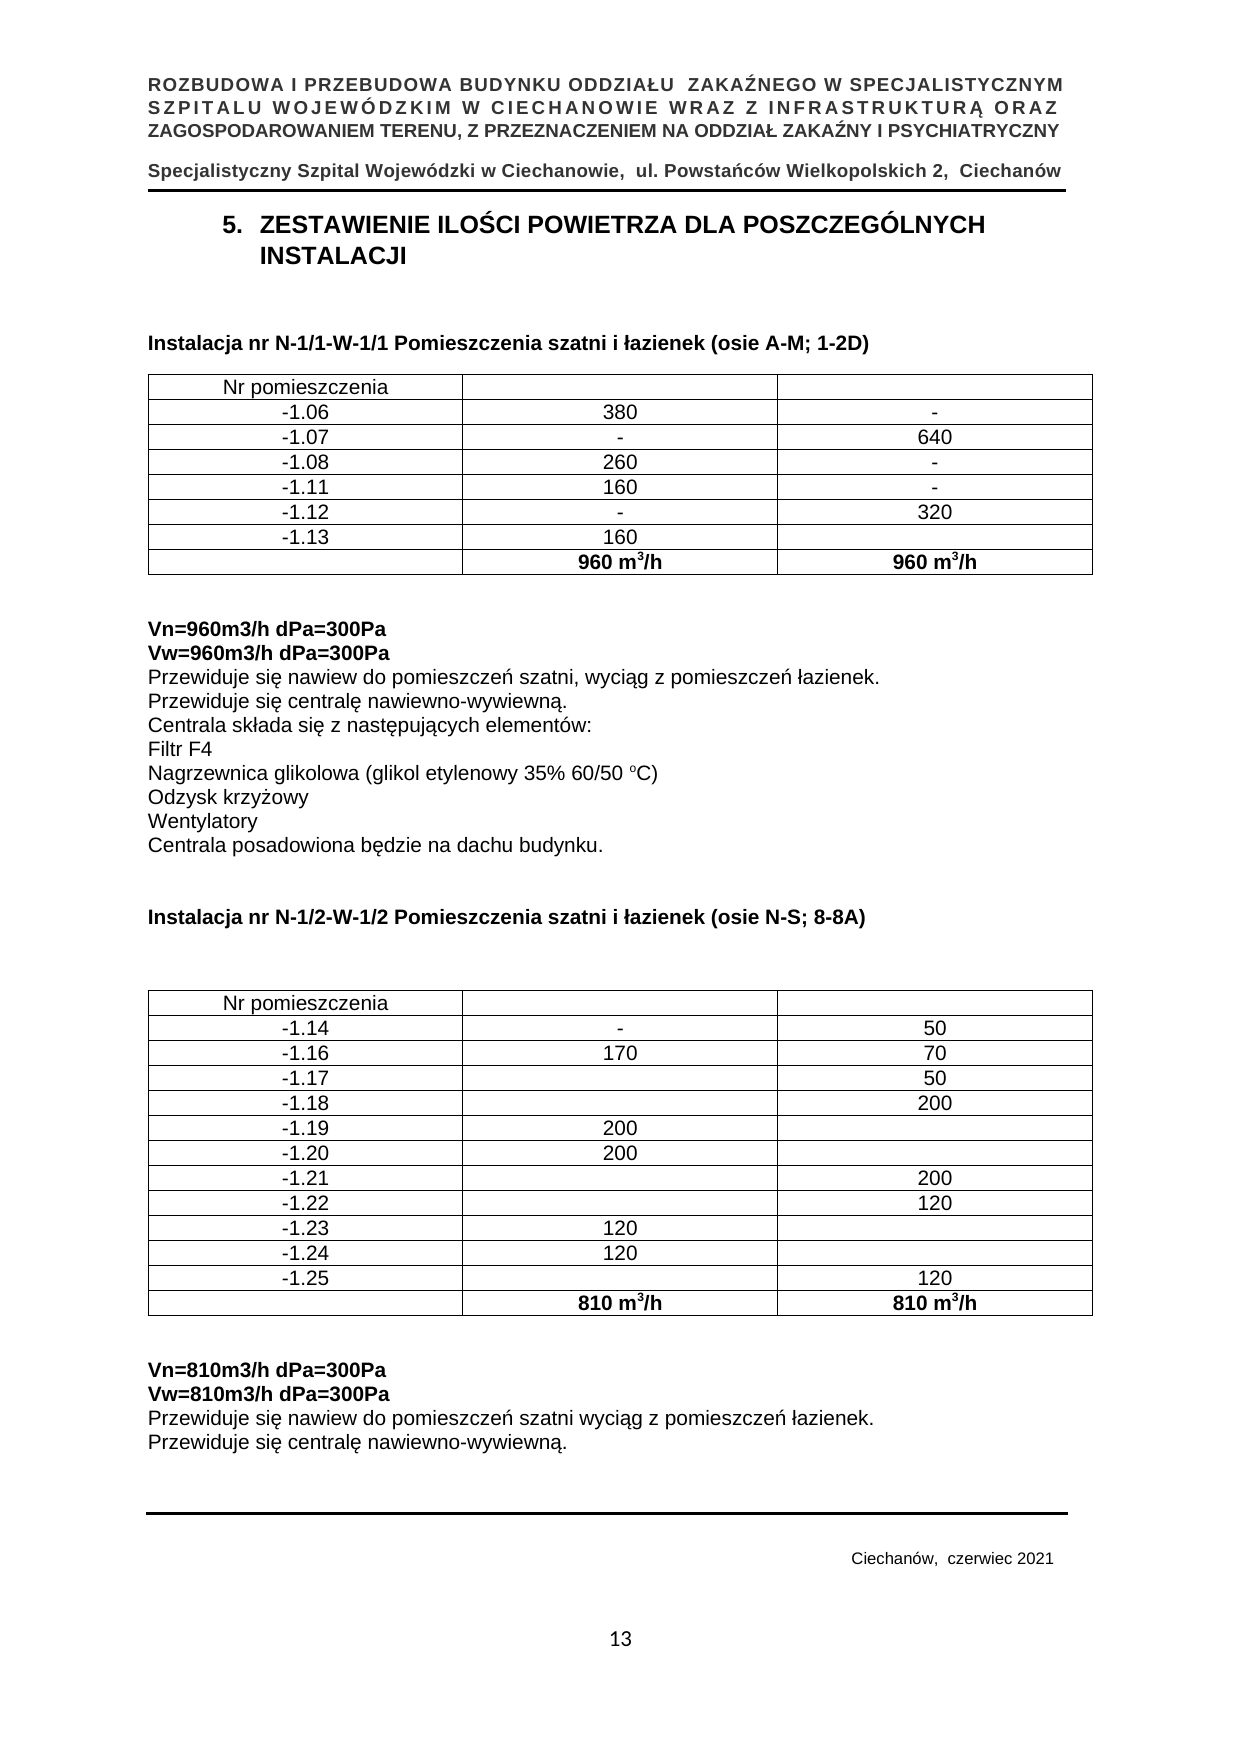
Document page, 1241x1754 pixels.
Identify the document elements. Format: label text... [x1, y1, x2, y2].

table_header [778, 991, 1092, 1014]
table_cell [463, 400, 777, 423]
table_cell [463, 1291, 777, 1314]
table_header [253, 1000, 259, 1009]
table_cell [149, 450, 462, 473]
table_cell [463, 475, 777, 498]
text Przewiduje się centralę nawiewno-wywiewną. [148, 1430, 1093, 1454]
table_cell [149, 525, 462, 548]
text Przewiduje się centralę nawiewno-wywiewną. [148, 689, 1093, 713]
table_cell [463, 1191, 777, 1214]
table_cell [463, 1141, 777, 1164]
list ZESTAWIENIE ILOŚCI POWIETRZA DLA POSZCZEGÓLNYCH INSTALACJI [222, 210, 1093, 269]
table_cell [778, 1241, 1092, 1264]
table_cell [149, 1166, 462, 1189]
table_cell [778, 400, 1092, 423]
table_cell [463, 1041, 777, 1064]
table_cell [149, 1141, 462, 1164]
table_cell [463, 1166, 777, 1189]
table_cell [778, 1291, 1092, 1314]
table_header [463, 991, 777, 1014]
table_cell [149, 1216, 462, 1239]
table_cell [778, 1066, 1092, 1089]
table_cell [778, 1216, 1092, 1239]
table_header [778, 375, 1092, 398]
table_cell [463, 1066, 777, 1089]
text Vn=960m3/h dPa=300Pa [148, 617, 1093, 641]
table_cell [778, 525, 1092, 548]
text Vw=810m3/h dPa=300Pa [148, 1382, 1093, 1406]
text Odzysk krzyżowy [148, 785, 1093, 809]
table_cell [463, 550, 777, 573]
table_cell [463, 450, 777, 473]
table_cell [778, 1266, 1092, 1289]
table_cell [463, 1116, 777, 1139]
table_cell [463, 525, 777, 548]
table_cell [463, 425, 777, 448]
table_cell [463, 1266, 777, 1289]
text Vw=960m3/h dPa=300Pa [148, 641, 1093, 665]
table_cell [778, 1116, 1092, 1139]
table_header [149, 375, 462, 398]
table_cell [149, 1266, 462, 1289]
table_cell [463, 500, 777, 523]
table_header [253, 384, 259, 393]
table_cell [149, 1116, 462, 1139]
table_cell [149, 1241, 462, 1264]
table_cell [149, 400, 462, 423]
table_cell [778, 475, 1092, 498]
text Wentylatory [148, 809, 1093, 833]
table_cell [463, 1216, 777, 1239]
text Filtr F4 [148, 737, 1093, 761]
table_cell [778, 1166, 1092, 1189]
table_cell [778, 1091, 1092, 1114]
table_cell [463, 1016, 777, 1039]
text Instalacja nr N-1/1-W-1/1 Pomieszczenia szatni i łazienek (osie A-M; 1-2D) [148, 331, 1093, 355]
text Instalacja nr N-1/2-W-1/2 Pomieszczenia szatni i łazienek (osie N-S; 8-8A) [148, 904, 1093, 928]
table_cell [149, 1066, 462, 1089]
text Centrala składa się z następujących elementów: [148, 713, 1093, 737]
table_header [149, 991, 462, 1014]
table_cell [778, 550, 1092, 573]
text Przewiduje się nawiew do pomieszczeń szatni, wyciąg z pomieszczeń łazienek. [148, 665, 1093, 689]
text Centrala posadowiona będzie na dachu budynku. [148, 833, 1093, 857]
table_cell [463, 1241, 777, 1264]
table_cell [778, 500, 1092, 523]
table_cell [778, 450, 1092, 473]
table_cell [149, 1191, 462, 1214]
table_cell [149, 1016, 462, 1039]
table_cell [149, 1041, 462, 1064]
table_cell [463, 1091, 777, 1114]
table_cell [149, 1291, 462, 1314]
text Przewiduje się nawiew do pomieszczeń szatni wyciąg z pomieszczeń łazienek. [148, 1406, 1093, 1430]
text Vn=810m3/h dPa=300Pa [148, 1358, 1093, 1382]
text Nagrzewnica glikolowa (glikol etylenowy 35% 60/50 oC) [148, 761, 1093, 785]
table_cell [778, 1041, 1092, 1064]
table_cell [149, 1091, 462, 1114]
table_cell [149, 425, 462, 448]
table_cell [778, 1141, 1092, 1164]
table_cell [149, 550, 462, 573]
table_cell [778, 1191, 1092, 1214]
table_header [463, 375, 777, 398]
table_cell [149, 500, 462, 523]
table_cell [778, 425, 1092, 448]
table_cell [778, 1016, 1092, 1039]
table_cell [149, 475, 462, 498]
